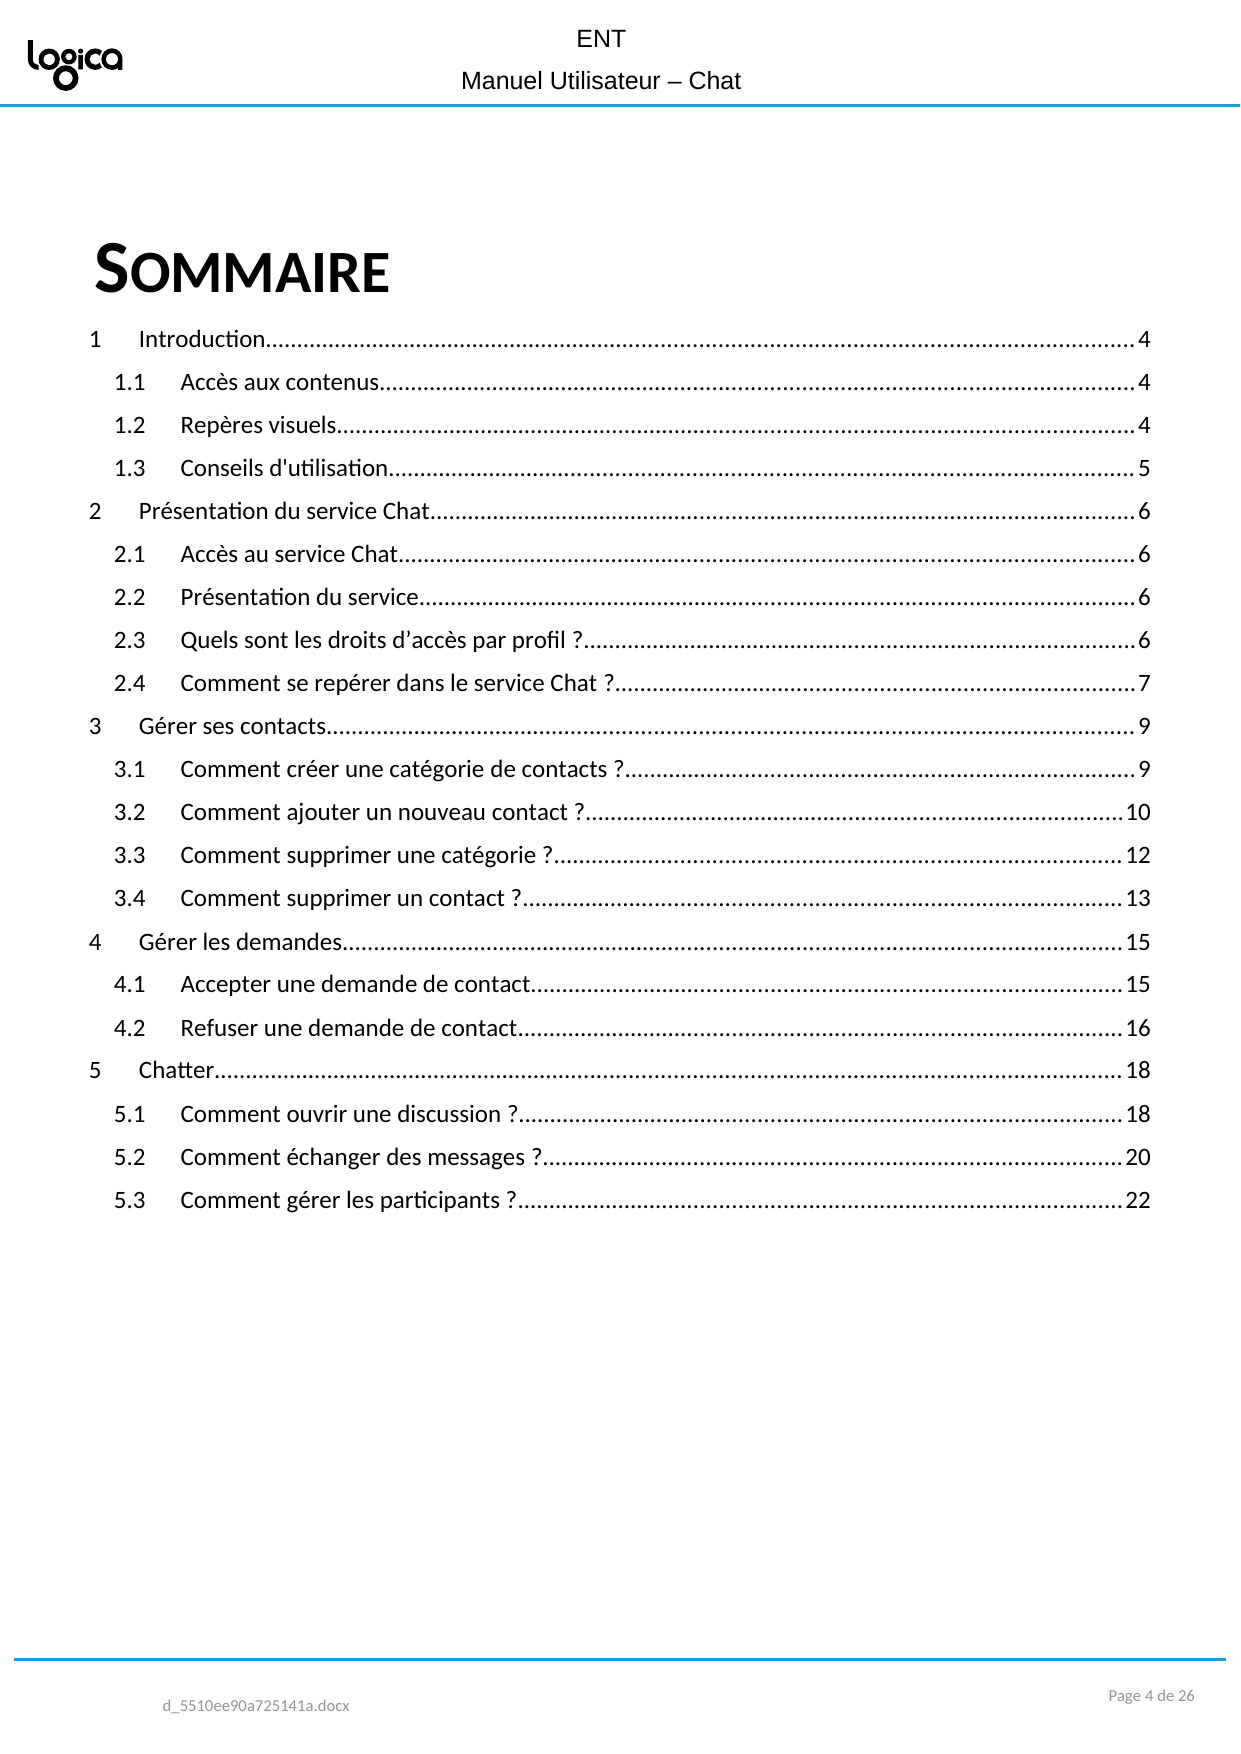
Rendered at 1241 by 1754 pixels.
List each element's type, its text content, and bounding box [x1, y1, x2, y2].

text 4.1 Accepter une demande de contact 15 [114, 969, 1152, 999]
text Sommaire [89, 219, 1152, 311]
text 5.1 Comment ouvrir une discussion ? 18 [114, 1098, 1152, 1128]
text 3.3 Comment supprimer une catégorie ? 12 [114, 839, 1152, 870]
text 1 Introduction 4 [89, 323, 1152, 354]
text 5.2 Comment échanger des messages ? 20 [114, 1141, 1152, 1171]
text 2.4 Comment se repérer dans le service Chat ? 7 [114, 667, 1152, 698]
text 2 Présentation du service Chat 6 [89, 495, 1152, 526]
text 5 Chatter 18 [89, 1055, 1152, 1085]
text 1.2 Repères visuels 4 [114, 409, 1152, 440]
text 4 Gérer les demandes 15 [89, 926, 1152, 956]
text 2.2 Présentation du service 6 [114, 581, 1152, 612]
text 2.3 Quels sont les droits d’accès par profil ? 6 [114, 624, 1152, 655]
text 3.1 Comment créer une catégorie de contacts ? 9 [114, 753, 1152, 784]
text 3.2 Comment ajouter un nouveau contact ? 10 [114, 797, 1152, 827]
text 2.1 Accès au service Chat 6 [114, 538, 1152, 569]
text 1.3 Conseils d'utilisation 5 [114, 452, 1152, 483]
text 4.2 Refuser une demande de contact 16 [114, 1012, 1152, 1042]
text 5.3 Comment gérer les participants ? 22 [114, 1184, 1152, 1214]
text 3 Gérer ses contacts 9 [89, 711, 1152, 741]
text 3.4 Comment supprimer un contact ? 13 [114, 883, 1152, 913]
text 1.1 Accès aux contenus 4 [114, 366, 1152, 397]
